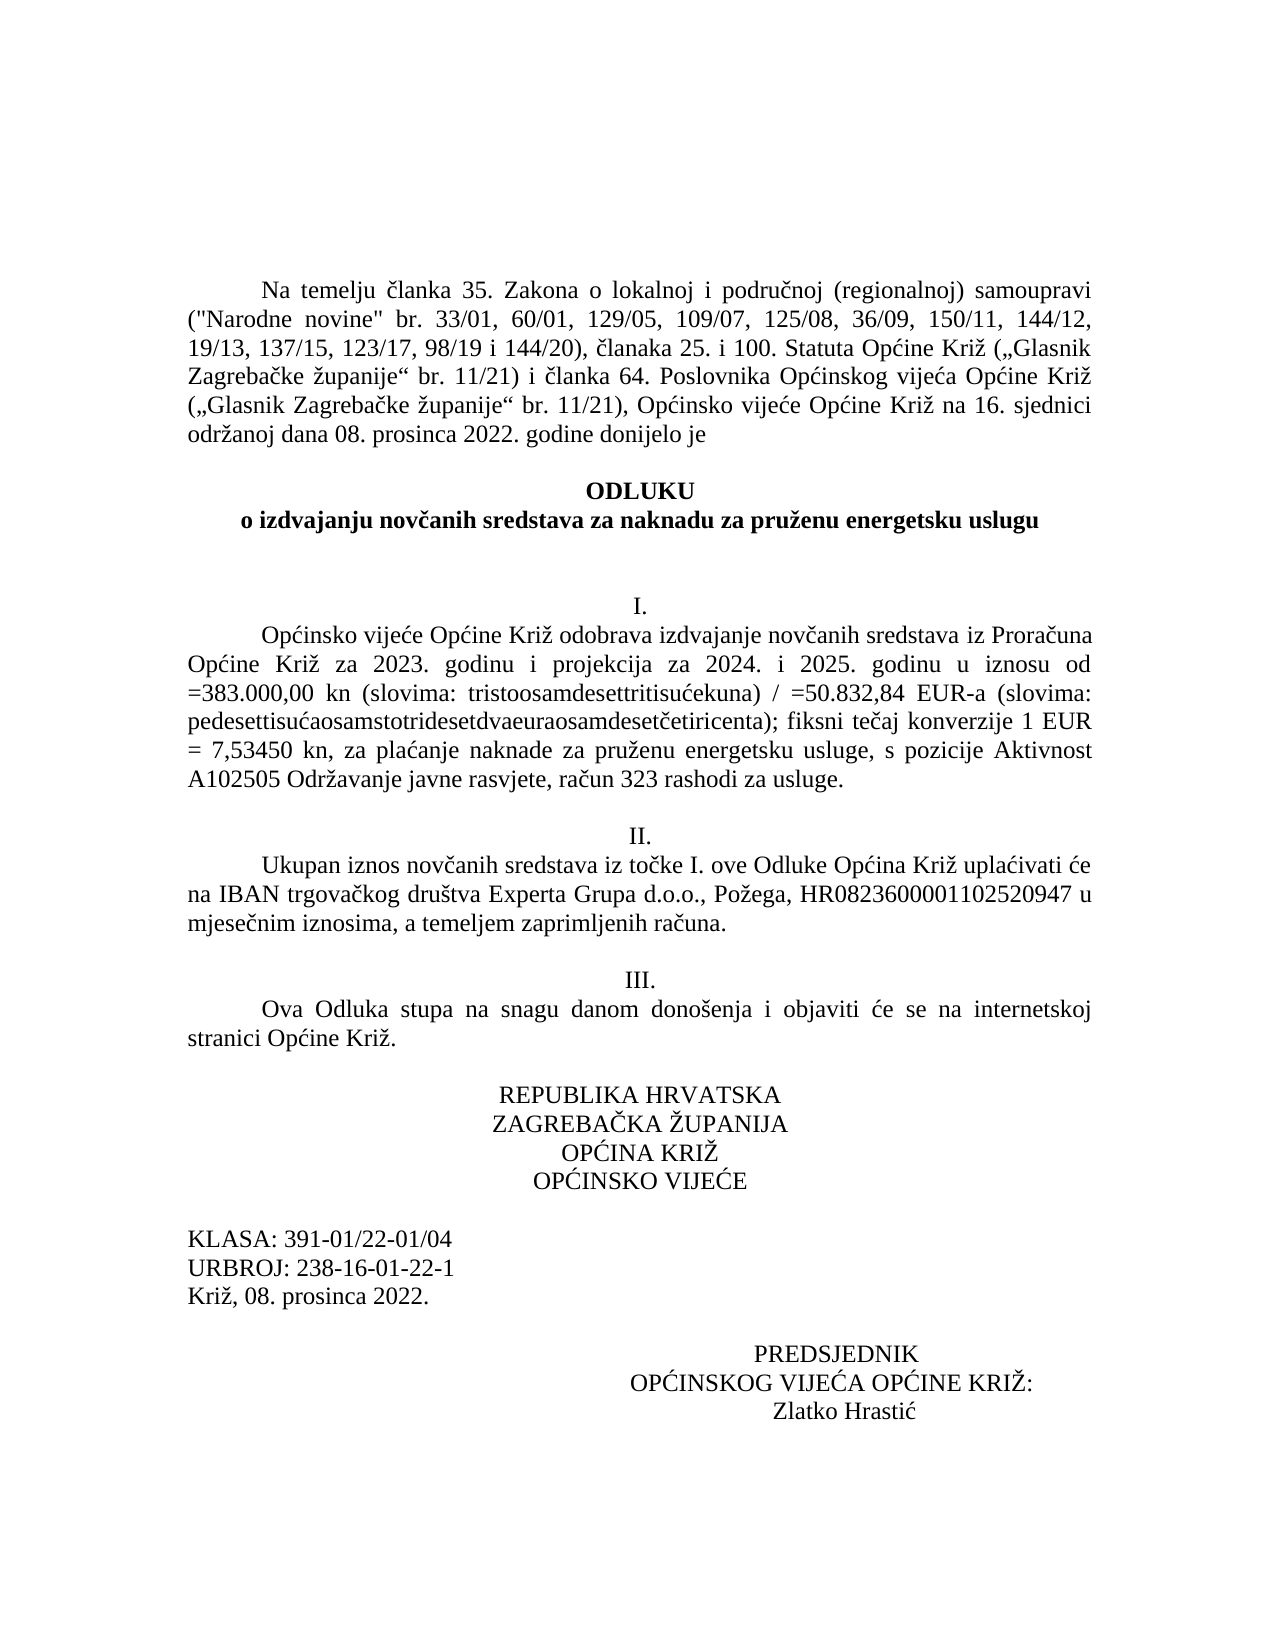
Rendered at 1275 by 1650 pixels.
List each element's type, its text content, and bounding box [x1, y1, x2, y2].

text Ova Odluka stupa na snagu danom donošenja i objaviti će se na internetskoj stranici Općine Križ. [187, 994, 1093, 1051]
text KLASA: 391-01/22-01/04 [187, 1224, 1093, 1253]
text Ukupan iznos novčanih sredstava iz točke I. ove Odluke Općina Križ uplaćivati će na IBAN trgovačkog društva Experta Grupa d.o.o., Požega, HR0823600001102520947 u mjesečnim iznosima, a temeljem zaprimljenih računa. [187, 850, 1093, 936]
text OPĆINSKO VIJEĆE [187, 1166, 1093, 1195]
text URBROJ: 238-16-01-22-1 [187, 1253, 1093, 1281]
text OPĆINSKOG VIJEĆA OPĆINE KRIŽ: [187, 1368, 1093, 1396]
text I. [187, 591, 1093, 620]
text ZAGREBAČKA ŽUPANIJA [187, 1109, 1093, 1138]
text o izdvajanju novčanih sredstava za naknadu za pruženu energetsku uslugu [187, 505, 1093, 534]
text Križ, 08. prosinca 2022. [187, 1281, 1093, 1310]
text Zlatko Hrastić [187, 1396, 1093, 1425]
text REPUBLIKA HRVATSKA [187, 1080, 1093, 1109]
text III. [187, 965, 1093, 994]
text OPĆINA KRIŽ [187, 1138, 1093, 1166]
text Općinsko vijeće Općine Križ odobrava izdvajanje novčanih sredstava iz Proračuna Općine Križ za 2023. godinu i projekcija za 2024. i 2025. godinu u iznosu od =383.000,00 kn (slovima: tristoosamdesettritisućekuna) / =50.832,84 EUR-a (slovima: pedesettisućaosamstotridesetdvaeuraosamdesetčetiricenta); fiksni tečaj konverzije 1 EUR = 7,53450 kn, za plaćanje naknade za pruženu energetsku usluge, s pozicije Aktivnost A102505 Održavanje javne rasvjete, račun 323 rashodi za usluge. [187, 620, 1093, 793]
text ODLUKU [187, 476, 1093, 505]
text Na temelju članka 35. Zakona o lokalnoj i područnoj (regionalnoj) samoupravi ("Narodne novine" br. 33/01, 60/01, 129/05, 109/07, 125/08, 36/09, 150/11, 144/12, 19/13, 137/15, 123/17, 98/19 i 144/20), članaka 25. i 100. Statuta Općine Križ („Glasnik Zagrebačke županije“ br. 11/21) i članka 64. Poslovnika Općinskog vijeća Općine Križ („Glasnik Zagrebačke županije“ br. 11/21), Općinsko vijeće Općine Križ na 16. sjednici održanoj dana 08. prosinca 2022. godine donijelo je [187, 275, 1093, 448]
text II. [187, 821, 1093, 850]
text PREDSJEDNIK [187, 1339, 1093, 1368]
